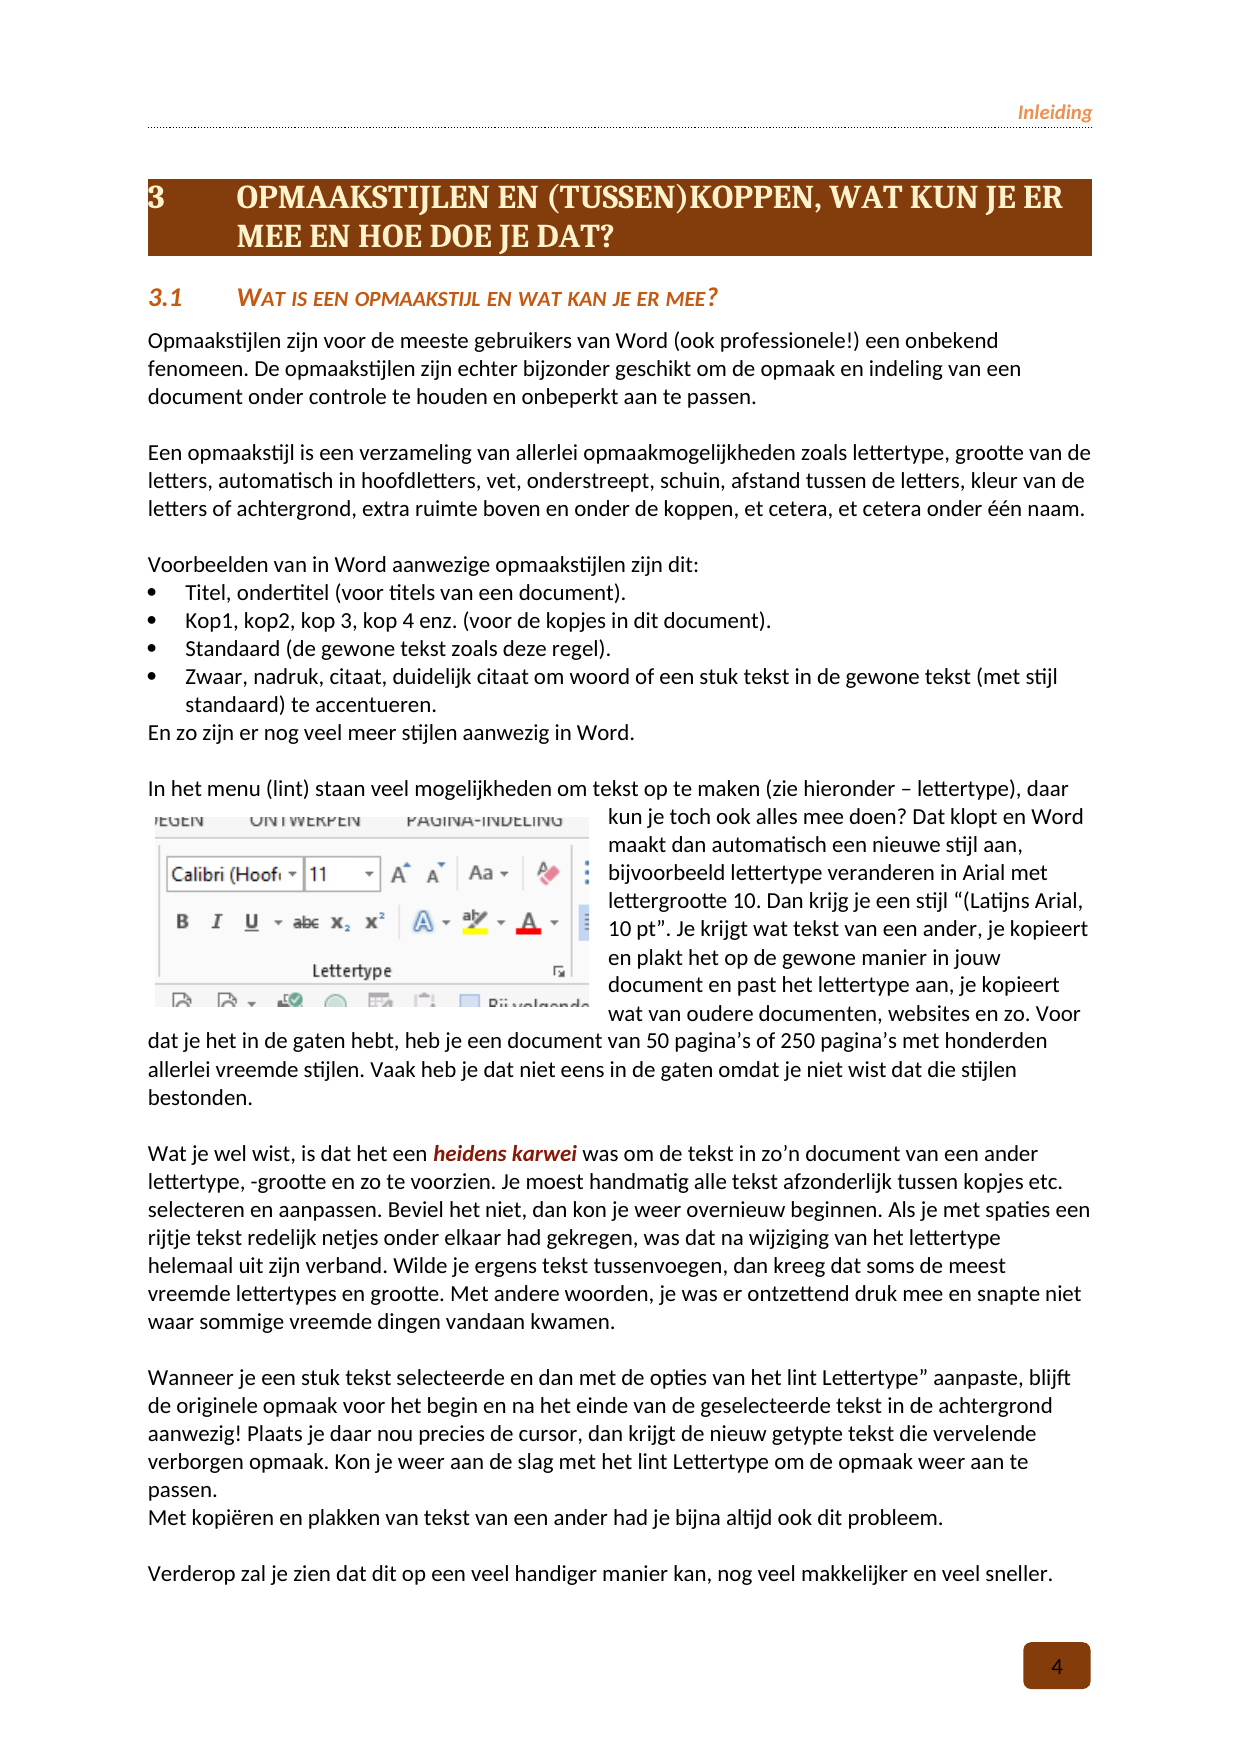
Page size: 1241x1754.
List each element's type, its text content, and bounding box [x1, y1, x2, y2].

text En zo zijn er nog veel meer stijlen aanwezig in Word. [148, 718, 1092, 746]
picture [154, 817, 590, 1007]
text Opmaakstijlen zijn voor de meeste gebruikers van Word (ook professionele!) een onbekend fenomeen. De opmaakstijlen zijn echter bijzonder geschikt om de opmaak en indeling van een document onder controle te houden en onbeperkt aan te passen. [148, 326, 1092, 410]
text Verderop zal je zien dat dit op een veel handiger manier kan, nog veel makkelijker en veel sneller. [148, 1559, 1092, 1587]
text Wat je wel wist, is dat het een heidens karwei was om de tekst in zo’n document van een ander lettertype, -grootte en zo te voorzien. Je moest handmatig alle tekst afzonderlijk tussen kopjes etc. selecteren en aanpassen. Beviel het niet, dan kon je weer overnieuw beginnen. Als je met spaties een rijtje tekst redelijk netjes onder elkaar had gekregen, was dat na wijziging van het lettertype helemaal uit zijn verband. Wilde je ergens tekst tussenvoegen, dan kreeg dat soms de meest vreemde lettertypes en grootte. Met andere woorden, je was er ontzettend druk mee en snapte niet waar sommige vreemde dingen vandaan kwamen. [148, 1139, 1092, 1335]
text Een opmaakstijl is een verzameling van allerlei opmaakmogelijkheden zoals lettertype, grootte van de letters, automatisch in hoofdletters, vet, onderstreept, schuin, afstand tussen de letters, kleur van de letters of achtergrond, extra ruimte boven en onder de koppen, et cetera, et cetera onder één naam. [148, 438, 1092, 522]
text Wanneer je een stuk tekst selecteerde en dan met de opties van het lint Lettertype” aanpaste, blijft de originele opmaak voor het begin en na het einde van de geselecteerde tekst in de achtergrond aanwezig! Plaats je daar nou precies de cursor, dan krijgt de nieuw getypte tekst die vervelende verborgen opmaak. Kon je weer aan de slag met het lint Lettertype om de opmaak weer aan te passen. [148, 1363, 1092, 1503]
subtitle Opmaakstijlen en (tussen)koppen, wat kun je er mee en hoe doe je dat? [148, 179, 1092, 256]
subtitle Wat is een opmaakstijl en wat kan je er mee? [148, 281, 1092, 314]
list Standaard (de gewone tekst zoals deze regel). [148, 634, 1092, 662]
list Titel, ondertitel (voor titels van een document). [148, 578, 1092, 606]
text Met kopiëren en plakken van tekst van een ander had je bijna altijd ook dit probleem. [148, 1503, 1092, 1531]
list Kop1, kop2, kop 3, kop 4 enz. (voor de kopjes in dit document). [148, 606, 1092, 634]
list Zwaar, nadruk, citaat, duidelijk citaat om woord of een stuk tekst in de gewone tekst (met stijl standaard) te accentueren. [148, 662, 1092, 718]
text Voorbeelden van in Word aanwezige opmaakstijlen zijn dit: [148, 550, 1092, 578]
